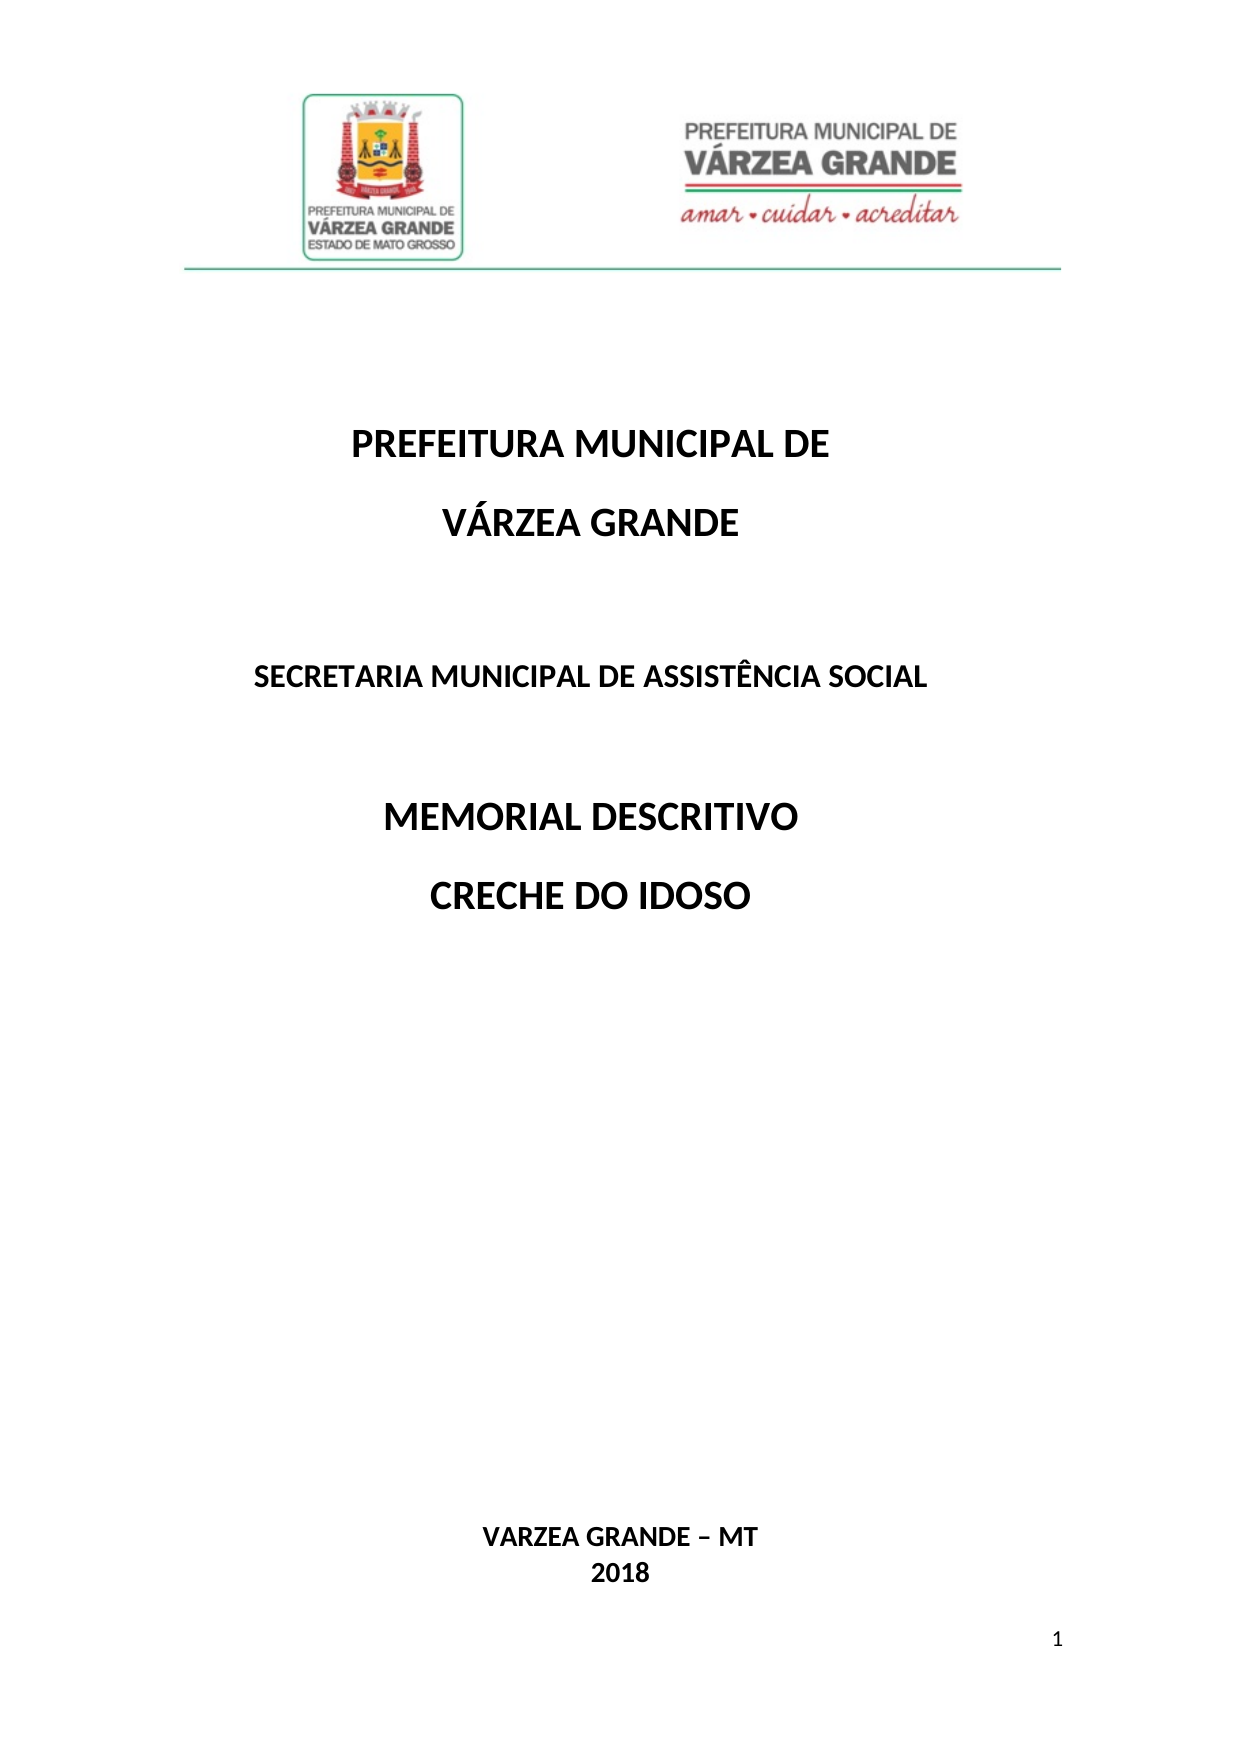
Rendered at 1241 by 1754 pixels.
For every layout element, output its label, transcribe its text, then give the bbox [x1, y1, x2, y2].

text 2018 [177, 1554, 1063, 1589]
text VÁRZEA GRANDE [118, 496, 1063, 547]
picture [179, 73, 1062, 274]
text SECRETARIA MUNICIPAL DE ASSISTÊNCIA SOCIAL [118, 654, 1063, 695]
text MEMORIAL DESCRITIVO [118, 790, 1063, 841]
text PREFEITURA MUNICIPAL DE [118, 417, 1063, 468]
text VARZEA GRANDE – MT [177, 1518, 1063, 1554]
text CRECHE DO IDOSO [118, 869, 1063, 920]
